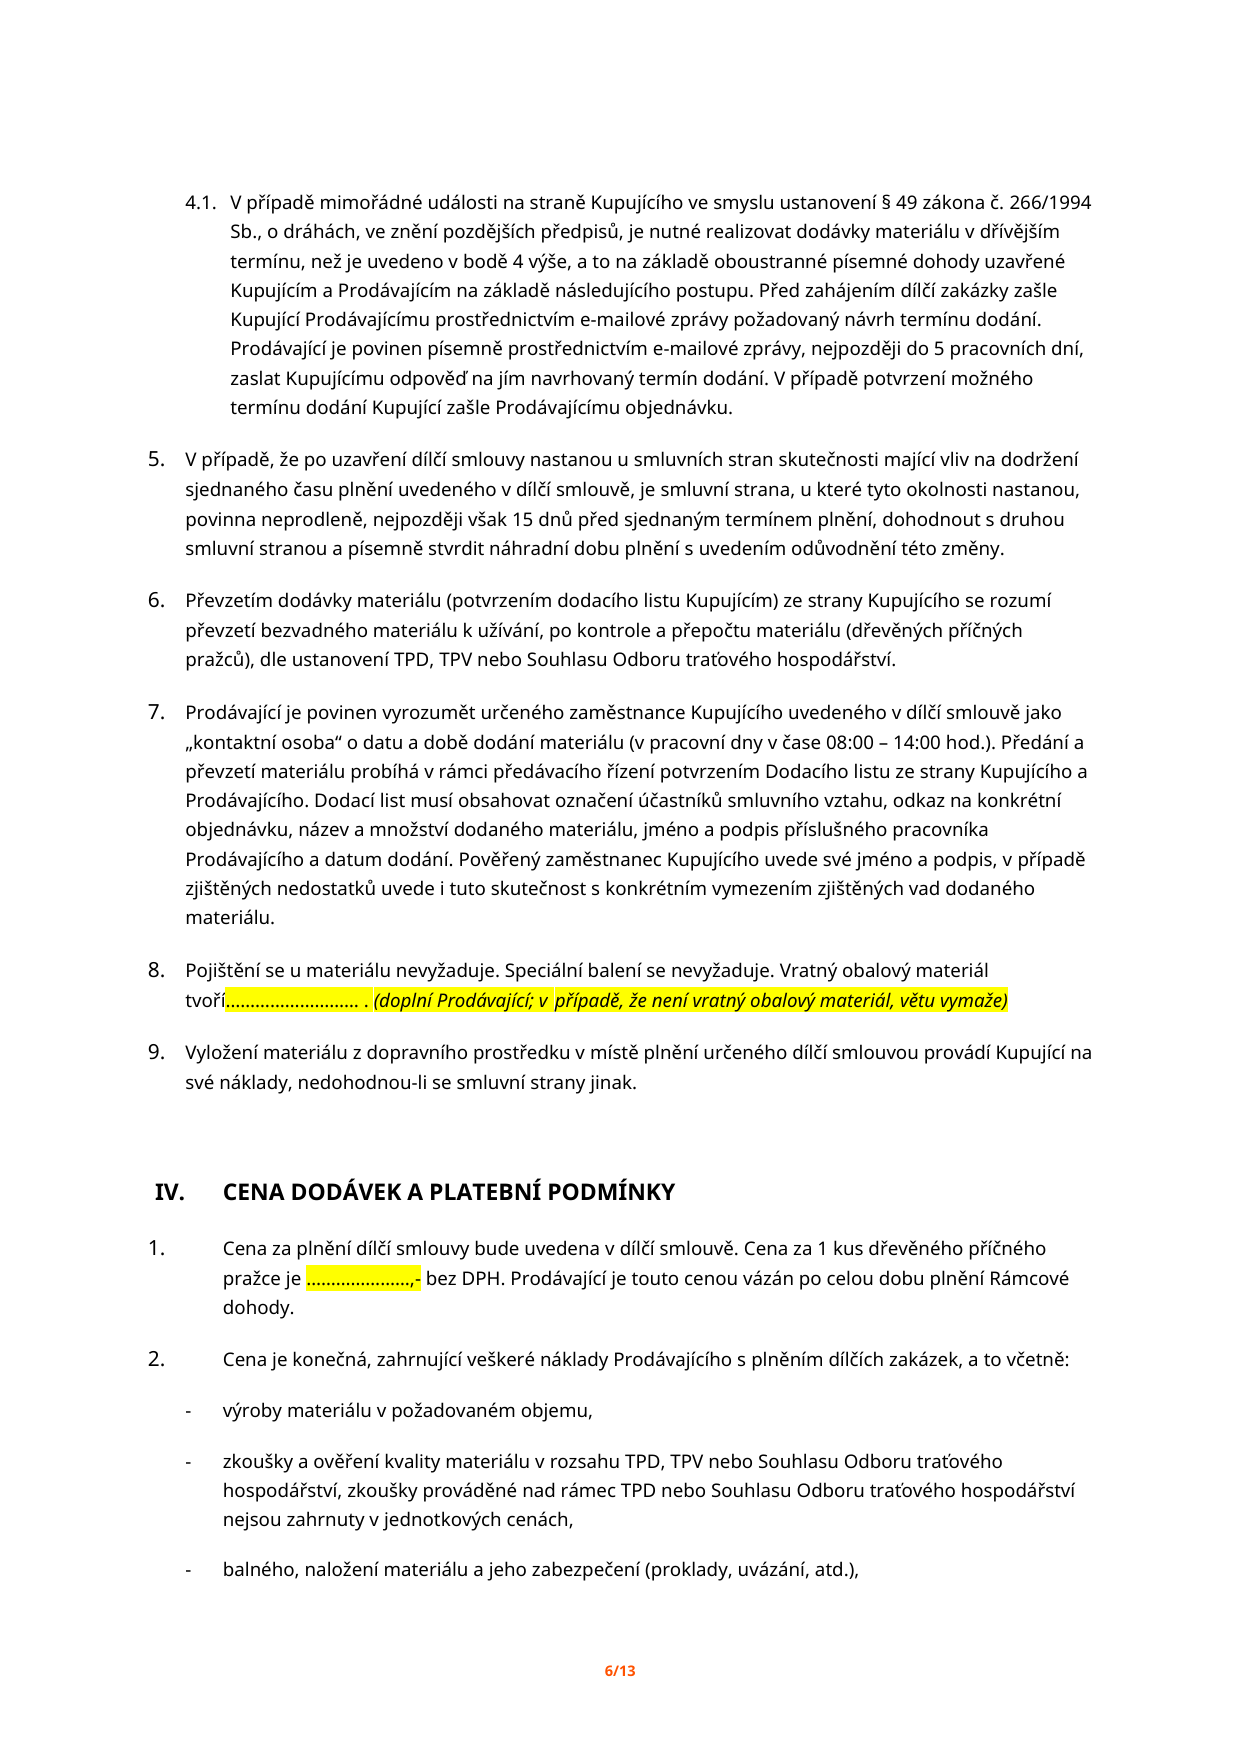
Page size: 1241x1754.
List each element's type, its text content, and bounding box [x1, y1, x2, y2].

list Cena za plnění dílčí smlouvy bude uvedena v dílčí smlouvě. Cena za 1 kus dřevěného příčného pražce je …………………,- bez DPH. Prodávající je touto cenou vázán po celou dobu plnění Rámcové dohody. [148, 1233, 1093, 1320]
list balného, naložení materiálu a jeho zabezpečení (proklady, uvázání, atd.), [185, 1557, 1093, 1582]
list Pojištění se u materiálu nevyžaduje. Speciální balení se nevyžaduje. Vratný obalový materiál tvoří……………………… . (doplní Prodávající; v případě, že není vratný obalový materiál, větu vymaže) [148, 955, 1093, 1012]
list CENA DODÁVEK A PLATEBNÍ PODMÍNKY [185, 1176, 1093, 1207]
list Prodávající je povinen vyrozumět určeného zaměstnance Kupujícího uvedeného v dílčí smlouvě jako „kontaktní osoba“ o datu a době dodání materiálu (v pracovní dny v čase 08:00 – 14:00 hod.). Předání a převzetí materiálu probíhá v rámci předávacího řízení potvrzením Dodacího listu ze strany Kupujícího a Prodávajícího. Dodací list musí obsahovat označení účastníků smluvního vztahu, odkaz na konkrétní objednávku, název a množství dodaného materiálu, jméno a podpis příslušného pracovníka Prodávajícího a datum dodání. Pověřený zaměstnanec Kupujícího uvede své jméno a podpis, v případě zjištěných nedostatků uvede i tuto skutečnost s konkrétním vymezením zjištěných vad dodaného materiálu. [148, 697, 1093, 930]
list V případě mimořádné události na straně Kupujícího ve smyslu ustanovení § 49 zákona č. 266/1994 Sb., o dráhách, ve znění pozdějších předpisů, je nutné realizovat dodávky materiálu v dřívějším termínu, než je uvedeno v bodě 4 výše, a to na základě oboustranné písemné dohody uzavřené Kupujícím a Prodávajícím na základě následujícího postupu. Před zahájením dílčí zakázky zašle Kupující Prodávajícímu prostřednictvím e-mailové zprávy požadovaný návrh termínu dodání. Prodávající je povinen písemně prostřednictvím e-mailové zprávy, nejpozději do 5 pracovních dní, zaslat Kupujícímu odpověď na jím navrhovaný termín dodání. V případě potvrzení možného termínu dodání Kupující zašle Prodávajícímu objednávku. [185, 189, 1093, 420]
list V případě, že po uzavření dílčí smlouvy nastanou u smluvních stran skutečnosti mající vliv na dodržení sjednaného času plnění uvedeného v dílčí smlouvě, je smluvní strana, u které tyto okolnosti nastanou, povinna neprodleně, nejpozději však 15 dnů před sjednaným termínem plnění, dohodnout s druhou smluvní stranou a písemně stvrdit náhradní dobu plnění s uvedením odůvodnění této změny. [148, 444, 1093, 561]
list Cena je konečná, zahrnující veškeré náklady Prodávajícího s plněním dílčích zakázek, a to včetně: [148, 1344, 1093, 1373]
list zkoušky a ověření kvality materiálu v rozsahu TPD, TPV nebo Souhlasu Odboru traťového hospodářství, zkoušky prováděné nad rámec TPD nebo Souhlasu Odboru traťového hospodářství nejsou zahrnuty v jednotkových cenách, [185, 1448, 1093, 1532]
list Převzetím dodávky materiálu (potvrzením dodacího listu Kupujícím) ze strany Kupujícího se rozumí převzetí bezvadného materiálu k užívání, po kontrole a přepočtu materiálu (dřevěných příčných pražců), dle ustanovení TPD, TPV nebo Souhlasu Odboru traťového hospodářství. [148, 585, 1093, 672]
list Vyložení materiálu z dopravního prostředku v místě plnění určeného dílčí smlouvou provádí Kupující na své náklady, nedohodnou-li se smluvní strany jinak. [148, 1037, 1093, 1095]
list výroby materiálu v požadovaném objemu, [185, 1398, 1093, 1423]
